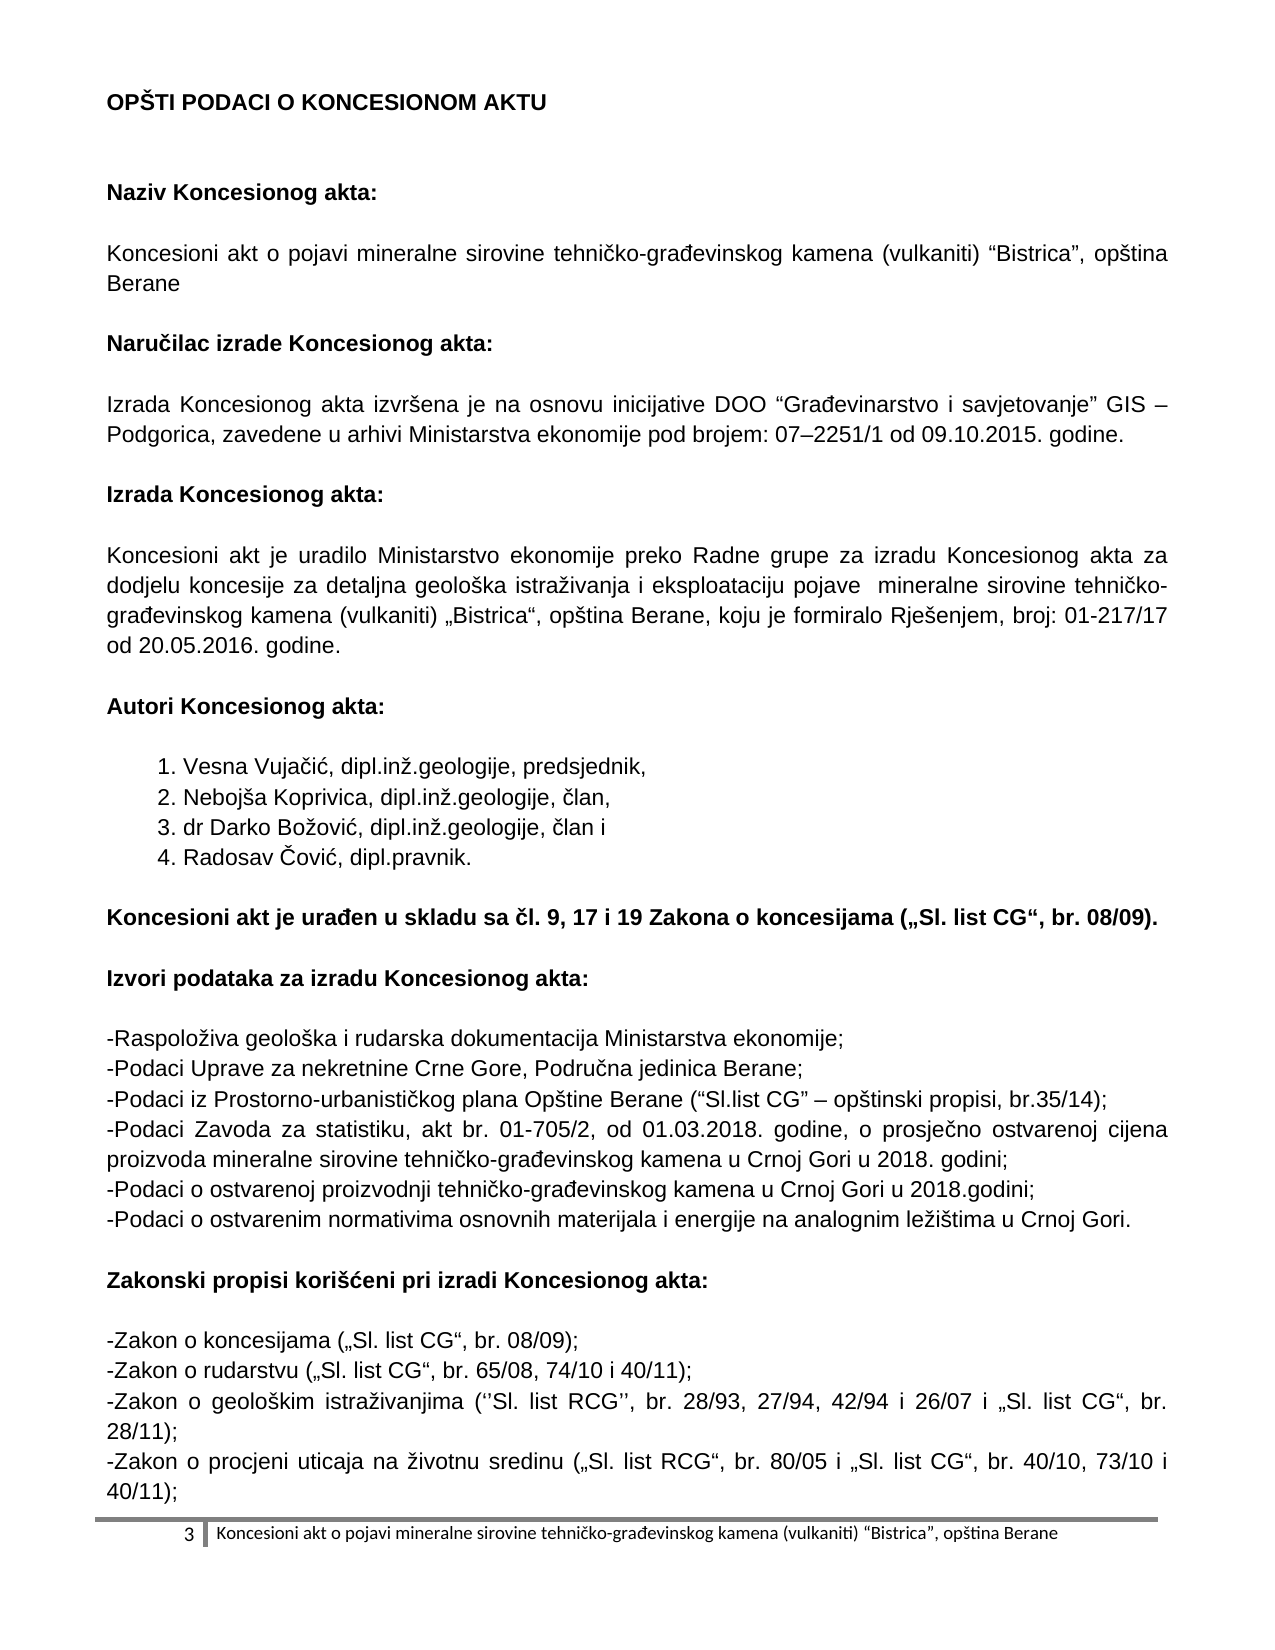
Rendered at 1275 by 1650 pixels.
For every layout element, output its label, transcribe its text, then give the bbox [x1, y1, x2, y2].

text -Zakon o koncesijama („Sl. list CG“, br. 08/09); [106, 1327, 1169, 1353]
text 1. Vesna Vujačić, dipl.inž.geologije, predsjednik, [106, 753, 1169, 779]
text Koncesioni akt je urađen u skladu sa čl. 9, 17 i 19 Zakona o koncesijama („Sl. list CG“, br. 08/09). [106, 904, 1169, 931]
text Zakonski propisi korišćeni pri izradi Koncesionog akta: [106, 1267, 1169, 1293]
text 2. Nebojša Koprivica, dipl.inž.geologije, član, [106, 783, 1169, 810]
text Koncesioni akt o pojavi mineralne sirovine tehničko-građevinskog kamena (vulkaniti) “Bistrica”, opština Berane [106, 240, 1169, 296]
text -Podaci Uprave za nekretnine Crne Gore, Područna jedinica Berane; [106, 1055, 1169, 1082]
text Naručilac izrade Koncesionog akta: [106, 330, 1169, 357]
text Izrada Koncesionog akta: [106, 481, 1169, 508]
text Autori Koncesionog akta: [106, 693, 1169, 719]
text -Zakon o procjeni uticaja na životnu sredinu („Sl. list RCG“, br. 80/05 i „Sl. list CG“, br. 40/10, 73/10 i 40/11); [106, 1448, 1169, 1504]
text Izvori podataka za izradu Koncesionog akta: [106, 965, 1169, 991]
text -Zakon o rudarstvu („Sl. list CG“, br. 65/08, 74/10 i 40/11); [106, 1357, 1169, 1384]
text -Podaci Zavoda za statistiku, akt br. 01-705/2, od 01.03.2018. godine, o prosječno ostvarenoj cijena proizvoda mineralne sirovine tehničko-građevinskog kamena u Crnoj Gori u 2018. godini; [106, 1116, 1169, 1172]
text Izrada Koncesionog akta izvršena je na osnovu inicijative DOO “Građevinarstvo i savjetovanje” GIS – Podgorica, zavedene u arhivi Ministarstva ekonomije pod brojem: 07–2251/1 od 09.10.2015. godine. [106, 391, 1169, 447]
text -Podaci o ostvarenim normativima osnovnih materijala i energije na analognim ležištima u Crnoj Gori. [106, 1206, 1169, 1233]
text 3. dr Darko Božović, dipl.inž.geologije, član i [106, 814, 1169, 840]
text OPŠTI PODACI O KONCESIONOM AKTU [106, 89, 1169, 115]
text Naziv Koncesionog akta: [106, 179, 1169, 206]
text -Podaci iz Prostorno-urbanističkog plana Opštine Berane (“Sl.list CG” – opštinski propisi, br.35/14); [106, 1086, 1169, 1112]
text -Raspoloživa geološka i rudarska dokumentacija Ministarstva ekonomije; [106, 1025, 1169, 1051]
text -Zakon o geološkim istraživanjima (‘’Sl. list RCG’’, br. 28/93, 27/94, 42/94 i 26/07 i „Sl. list CG“, br. 28/11); [106, 1388, 1169, 1444]
text 4. Radosav Čović, dipl.pravnik. [106, 844, 1169, 870]
text Koncesioni akt je uradilo Ministarstvo ekonomije preko Radne grupe za izradu Koncesionog akta za dodjelu koncesije za detaljna geološka istraživanja i eksploataciju pojave mineralne sirovine tehničko-građevinskog kamena (vulkaniti) „Bistrica“, opština Berane, koju je formiralo Rješenjem, broj: 01-217/17 od 20.05.2016. godine. [106, 542, 1169, 659]
text -Podaci o ostvarenoj proizvodnji tehničko-građevinskog kamena u Crnoj Gori u 2018.godini; [106, 1176, 1169, 1202]
